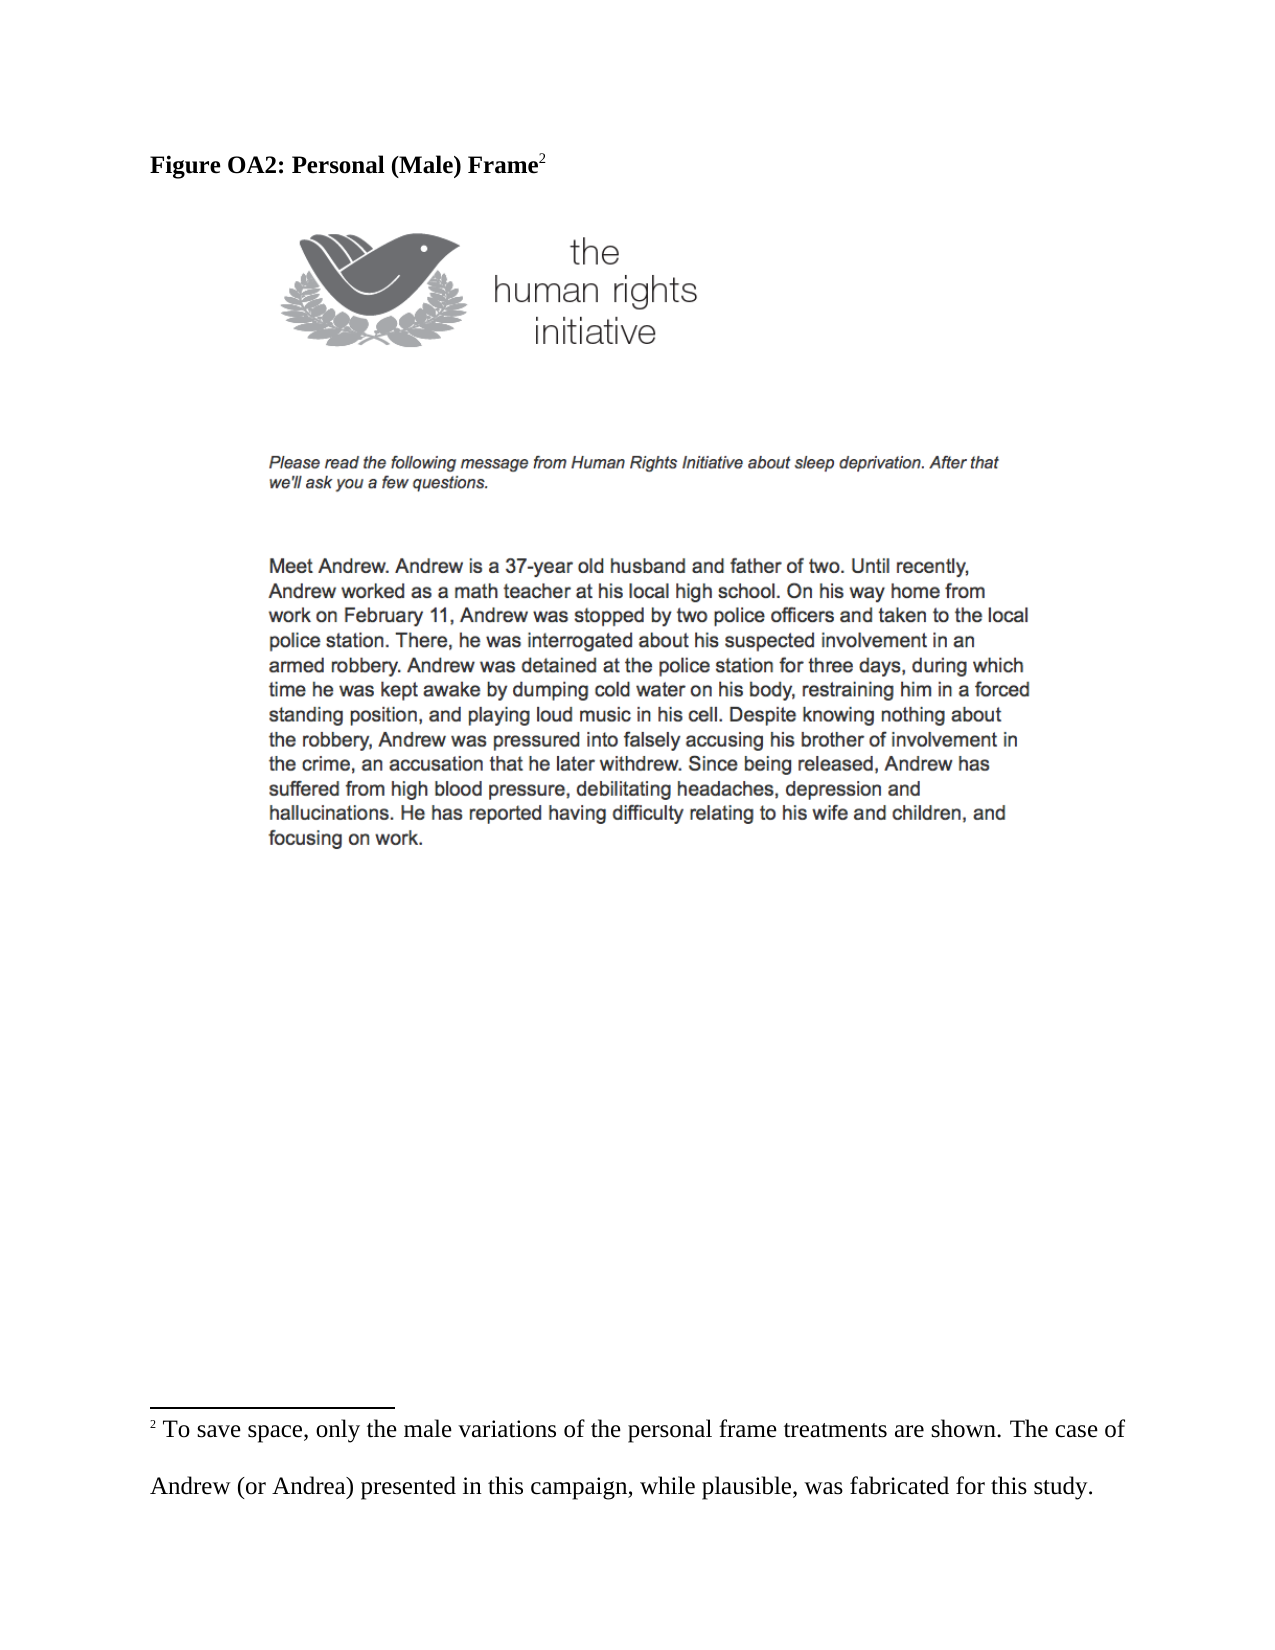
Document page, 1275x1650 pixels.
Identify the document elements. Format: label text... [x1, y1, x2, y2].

picture [236, 207, 1039, 870]
text Figure OA2: Personal (Male) Frame [150, 150, 1125, 179]
